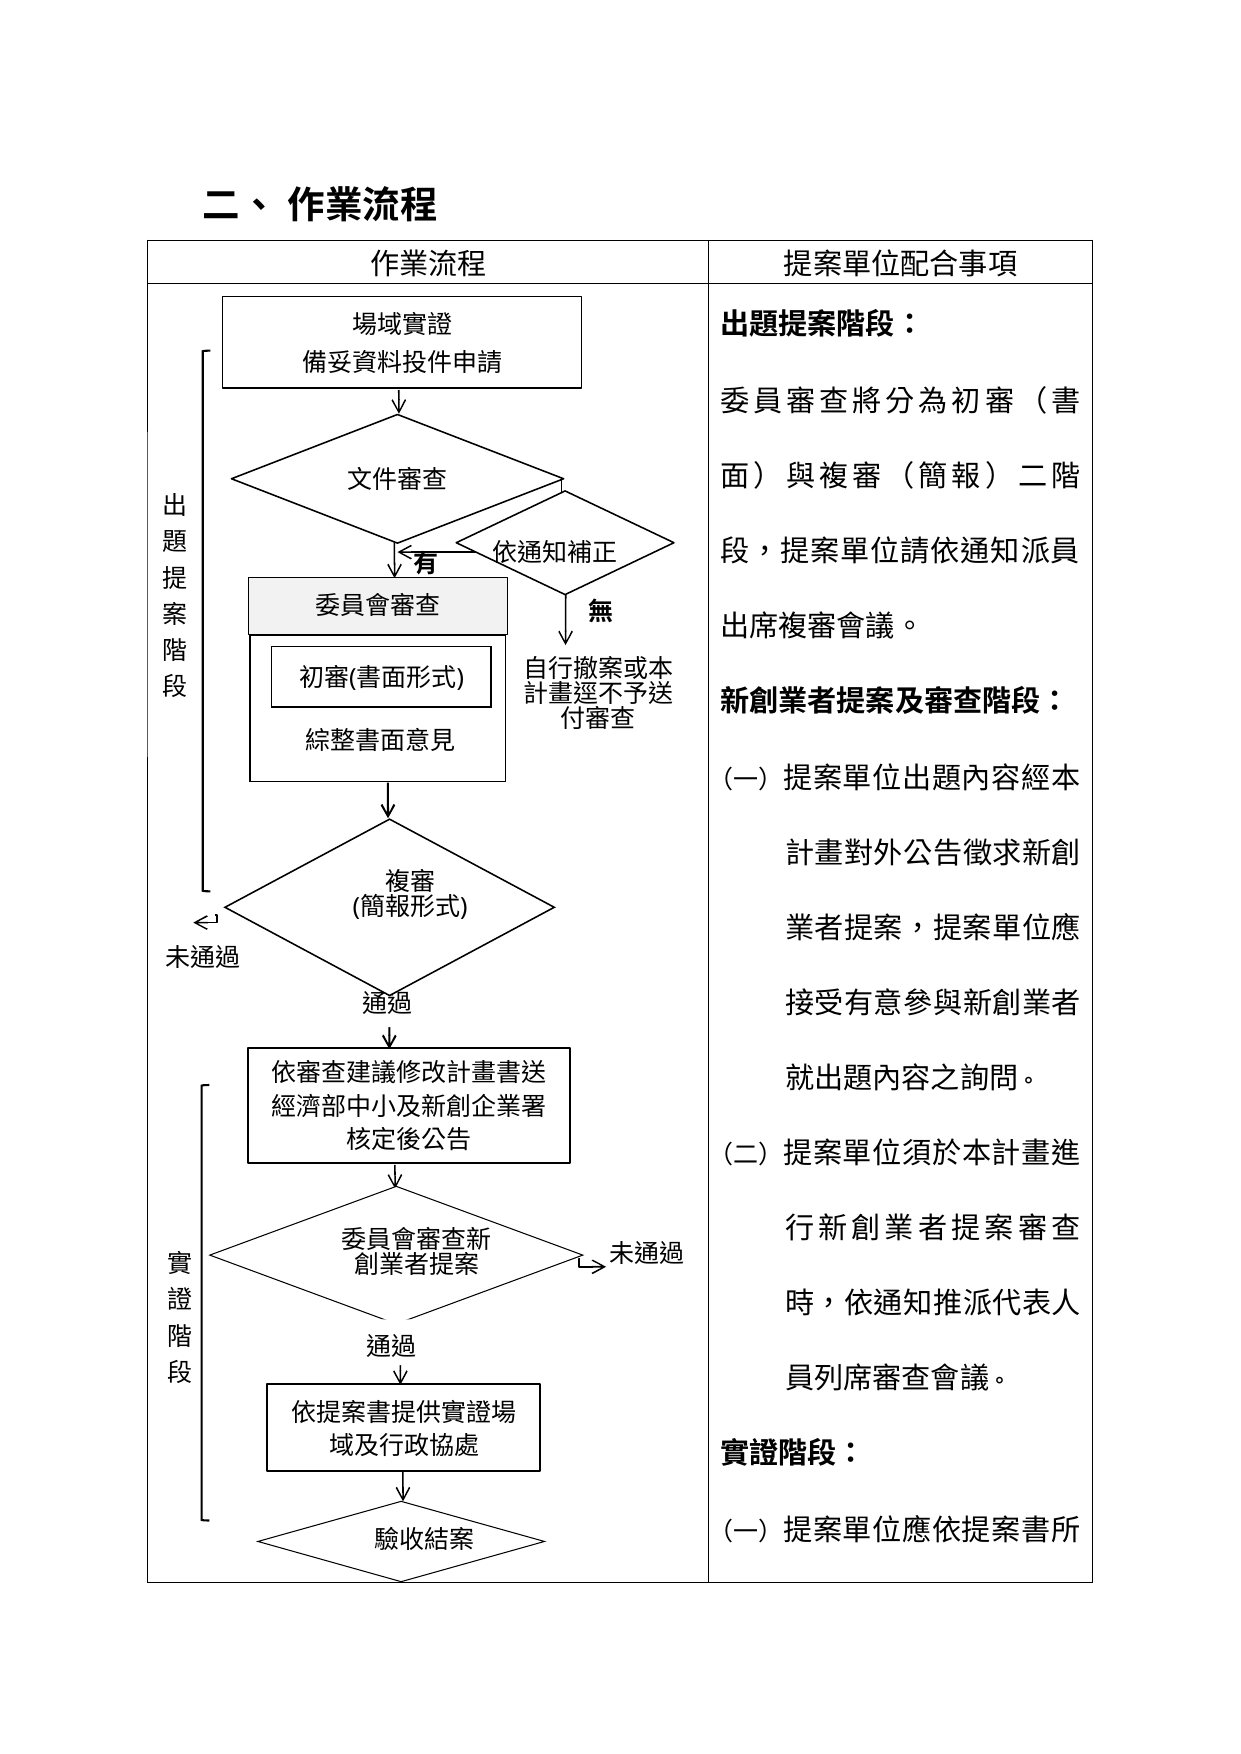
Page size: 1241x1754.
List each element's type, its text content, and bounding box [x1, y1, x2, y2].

table_header 作業流程 [148, 241, 708, 283]
table_header 提案單位配合事項 [709, 241, 1092, 283]
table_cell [709, 284, 1092, 1582]
table_cell [148, 284, 708, 1582]
list 作業流程 [202, 164, 1053, 239]
